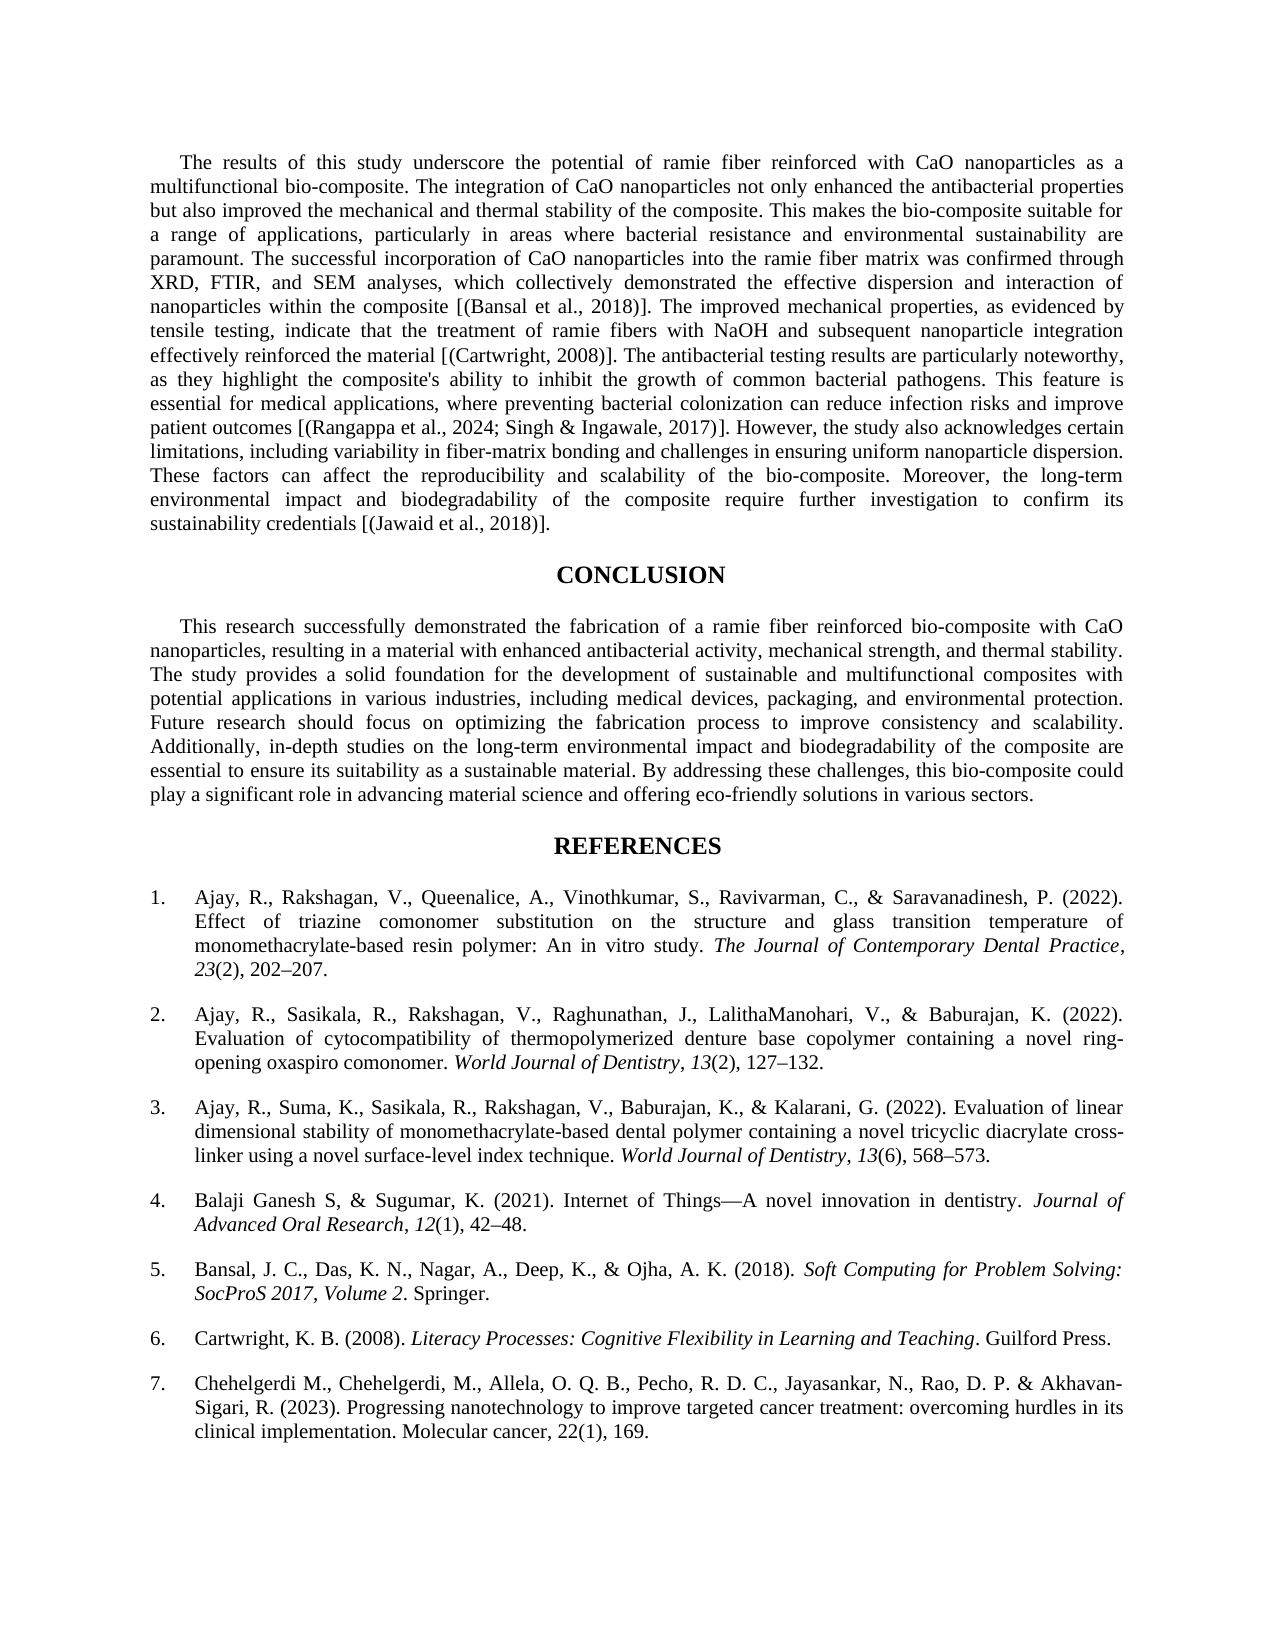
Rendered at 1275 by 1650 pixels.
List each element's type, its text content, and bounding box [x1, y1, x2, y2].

text This research successfully demonstrated the fabrication of a ramie fiber reinforced bio-composite with CaO nanoparticles, resulting in a material with enhanced antibacterial activity, mechanical strength, and thermal stability. The study provides a solid foundation for the development of sustainable and multifunctional composites with potential applications in various industries, including medical devices, packaging, and environmental protection. Future research should focus on optimizing the fabrication process to improve consistency and scalability. Additionally, in-depth studies on the long-term environmental impact and biodegradability of the composite are essential to ensure its suitability as a sustainable material. By addressing these challenges, this bio-composite could play a significant role in advancing material science and offering eco-friendly solutions in various sectors. [150, 614, 1125, 806]
subtitle Conclusion [150, 560, 1125, 589]
text Ajay, R., Rakshagan, V., Queenalice, A., Vinothkumar, S., Ravivarman, C., & Saravanadinesh, P. (2022). Effect of triazine comonomer substitution on the structure and glass transition temperature of monomethacrylate-based resin polymer: An in vitro study. The Journal of Contemporary Dental Practice, 23(2), 202–207. [150, 885, 1125, 981]
text Cartwright, K. B. (2008). Literacy Processes: Cognitive Flexibility in Learning and Teaching. Guilford Press. [150, 1326, 1125, 1350]
text Bansal, J. C., Das, K. N., Nagar, A., Deep, K., & Ojha, A. K. (2018). Soft Computing for Problem Solving: SocProS 2017, Volume 2. Springer. [150, 1257, 1125, 1305]
text Balaji Ganesh S, & Sugumar, K. (2021). Internet of Things—A novel innovation in dentistry. Journal of Advanced Oral Research, 12(1), 42–48. [150, 1188, 1125, 1236]
text Ajay, R., Suma, K., Sasikala, R., Rakshagan, V., Baburajan, K., & Kalarani, G. (2022). Evaluation of linear dimensional stability of monomethacrylate-based dental polymer containing a novel tricyclic diacrylate cross-linker using a novel surface-level index technique. World Journal of Dentistry, 13(6), 568–573. [150, 1095, 1125, 1167]
text Chehelgerdi M., Chehelgerdi, M., Allela, O. Q. B., Pecho, R. D. C., Jayasankar, N., Rao, D. P. & Akhavan-Sigari, R. (2023). Progressing nanotechnology to improve targeted cancer treatment: overcoming hurdles in its clinical implementation. Molecular cancer, 22(1), 169. [150, 1371, 1125, 1443]
text Ajay, R., Sasikala, R., Rakshagan, V., Raghunathan, J., LalithaManohari, V., & Baburajan, K. (2022). Evaluation of cytocompatibility of thermopolymerized denture base copolymer containing a novel ring-opening oxaspiro comonomer. World Journal of Dentistry, 13(2), 127–132. [150, 1002, 1125, 1074]
text The results of this study underscore the potential of ramie fiber reinforced with CaO nanoparticles as a multifunctional bio-composite. The integration of CaO nanoparticles not only enhanced the antibacterial properties but also improved the mechanical and thermal stability of the composite. This makes the bio-composite suitable for a range of applications, particularly in areas where bacterial resistance and environmental sustainability are paramount. The successful incorporation of CaO nanoparticles into the ramie fiber matrix was confirmed through XRD, FTIR, and SEM analyses, which collectively demonstrated the effective dispersion and interaction of nanoparticles within the composite [(Bansal et al., 2018)]. The improved mechanical properties, as evidenced by tensile testing, indicate that the treatment of ramie fibers with NaOH and subsequent nanoparticle integration effectively reinforced the material [(Cartwright, 2008)]. The antibacterial testing results are particularly noteworthy, as they highlight the composite's ability to inhibit the growth of common bacterial pathogens. This feature is essential for medical applications, where preventing bacterial colonization can reduce infection risks and improve patient outcomes [(Rangappa et al., 2024; Singh & Ingawale, 2017)]. However, the study also acknowledges certain limitations, including variability in fiber-matrix bonding and challenges in ensuring uniform nanoparticle dispersion. These factors can affect the reproducibility and scalability of the bio-composite. Moreover, the long-term environmental impact and biodegradability of the composite require further investigation to confirm its sustainability credentials [(Jawaid et al., 2018)]. [150, 150, 1125, 535]
subtitle References [150, 831, 1125, 860]
